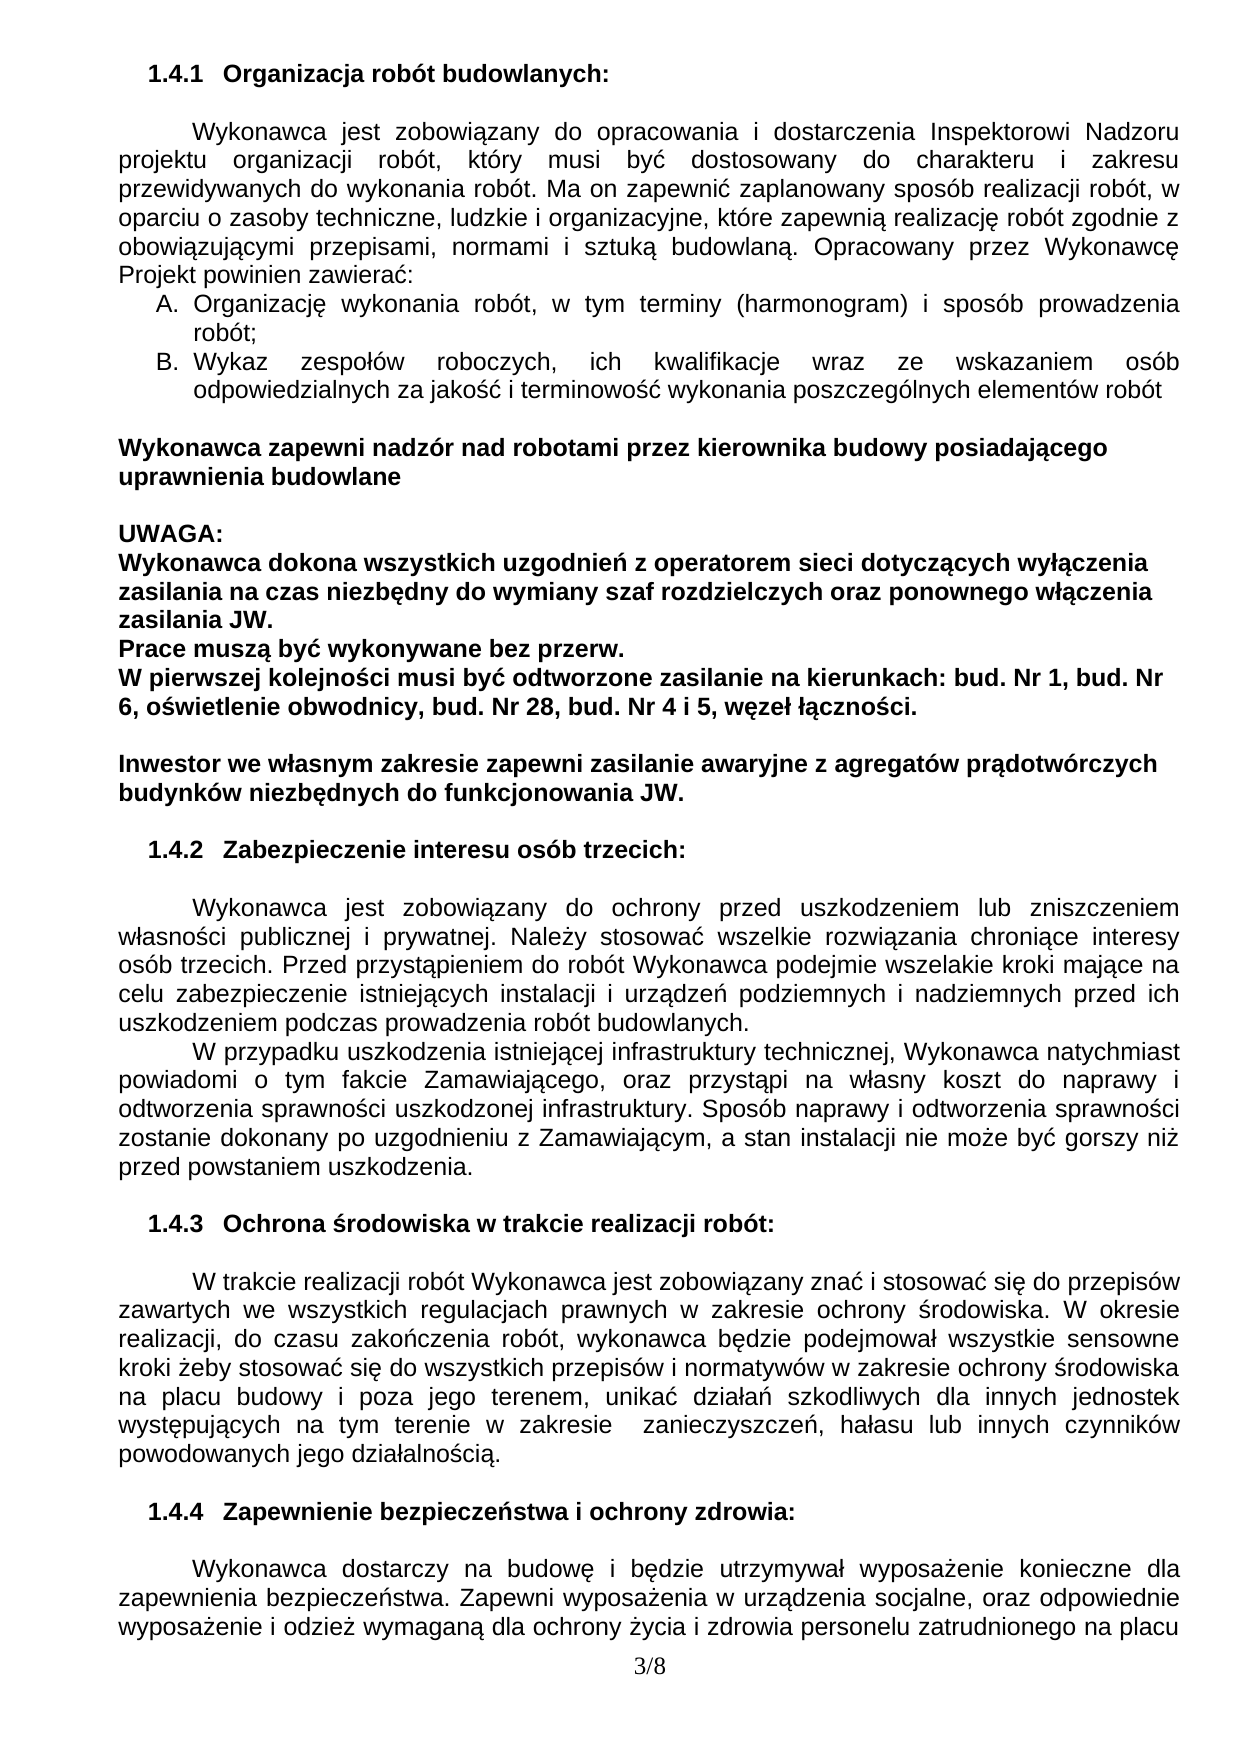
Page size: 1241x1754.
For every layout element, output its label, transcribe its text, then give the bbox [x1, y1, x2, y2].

text Wykonawca jest zobowiązany do opracowania i dostarczenia Inspektorowi Nadzoru projektu organizacji robót, który musi być dostosowany do charakteru i zakresu przewidywanych do wykonania robót. Ma on zapewnić zaplanowany sposób realizacji robót, w oparciu o zasoby techniczne, ludzkie i organizacyjne, które zapewnią realizację robót zgodnie z obowiązującymi przepisami, normami i sztuką budowlaną. Opracowany przez Wykonawcę Projekt powinien zawierać: [118, 117, 1181, 289]
text Wykonawca dokona wszystkich uzgodnień z operatorem sieci dotyczących wyłączenia zasilania na czas niezbędny do wymiany szaf rozdzielczych oraz ponownego włączenia zasilania JW. [118, 548, 1181, 634]
list Organizacja robót budowlanych: [148, 59, 1181, 88]
text Wykonawca jest zobowiązany do ochrony przed uszkodzeniem lub zniszczeniem własności publicznej i prywatnej. Należy stosować wszelkie rozwiązania chroniące interesy osób trzecich. Przed przystąpieniem do robót Wykonawca podejmie wszelakie kroki mające na celu zabezpieczenie istniejących instalacji i urządzeń podziemnych i nadziemnych przed ich uszkodzeniem podczas prowadzenia robót budowlanych. [118, 893, 1181, 1037]
text Wykonawca zapewni nadzór nad robotami przez kierownika budowy posiadającego uprawnienia budowlane [118, 433, 1181, 490]
text W trakcie realizacji robót Wykonawca jest zobowiązany znać i stosować się do przepisów zawartych we wszystkich regulacjach prawnych w zakresie ochrony środowiska. W okresie realizacji, do czasu zakończenia robót, wykonawca będzie podejmował wszystkie sensowne kroki żeby stosować się do wszystkich przepisów i normatywów w zakresie ochrony środowiska na placu budowy i poza jego terenem, unikać działań szkodliwych dla innych jednostek występujących na tym terenie w zakresie zanieczyszczeń, hałasu lub innych czynników powodowanych jego działalnością. [118, 1267, 1181, 1468]
list Zabezpieczenie interesu osób trzecich: [148, 835, 1181, 864]
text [118, 1554, 1181, 1640]
text Prace muszą być wykonywane bez przerw. [118, 634, 1181, 663]
list Ochrona środowiska w trakcie realizacji robót: [148, 1209, 1181, 1238]
list Wykaz zespołów roboczych, ich kwalifikacje wraz ze wskazaniem osób odpowiedzialnych za jakość i terminowość wykonania poszczególnych elementów robót [156, 347, 1181, 404]
text Inwestor we własnym zakresie zapewni zasilanie awaryjne z agregatów prądotwórczych budynków niezbędnych do funkcjonowania JW. [118, 749, 1181, 807]
list Zapewnienie bezpieczeństwa i ochrony zdrowia: [148, 1497, 1181, 1525]
text W przypadku uszkodzenia istniejącej infrastruktury technicznej, Wykonawca natychmiast powiadomi o tym fakcie Zamawiającego, oraz przystąpi na własny koszt do naprawy i odtworzenia sprawności uszkodzonej infrastruktury. Sposób naprawy i odtworzenia sprawności zostanie dokonany po uzgodnieniu z Zamawiającym, a stan instalacji nie może być gorszy niż przed powstaniem uszkodzenia. [118, 1037, 1181, 1180]
text W pierwszej kolejności musi być odtworzone zasilanie na kierunkach: bud. Nr 1, bud. Nr 6, oświetlenie obwodnicy, bud. Nr 28, bud. Nr 4 i 5, węzeł łączności. [118, 663, 1181, 720]
list Organizację wykonania robót, w tym terminy (harmonogram) i sposób prowadzenia robót; [156, 289, 1181, 347]
text UWAGA: [118, 519, 1181, 548]
